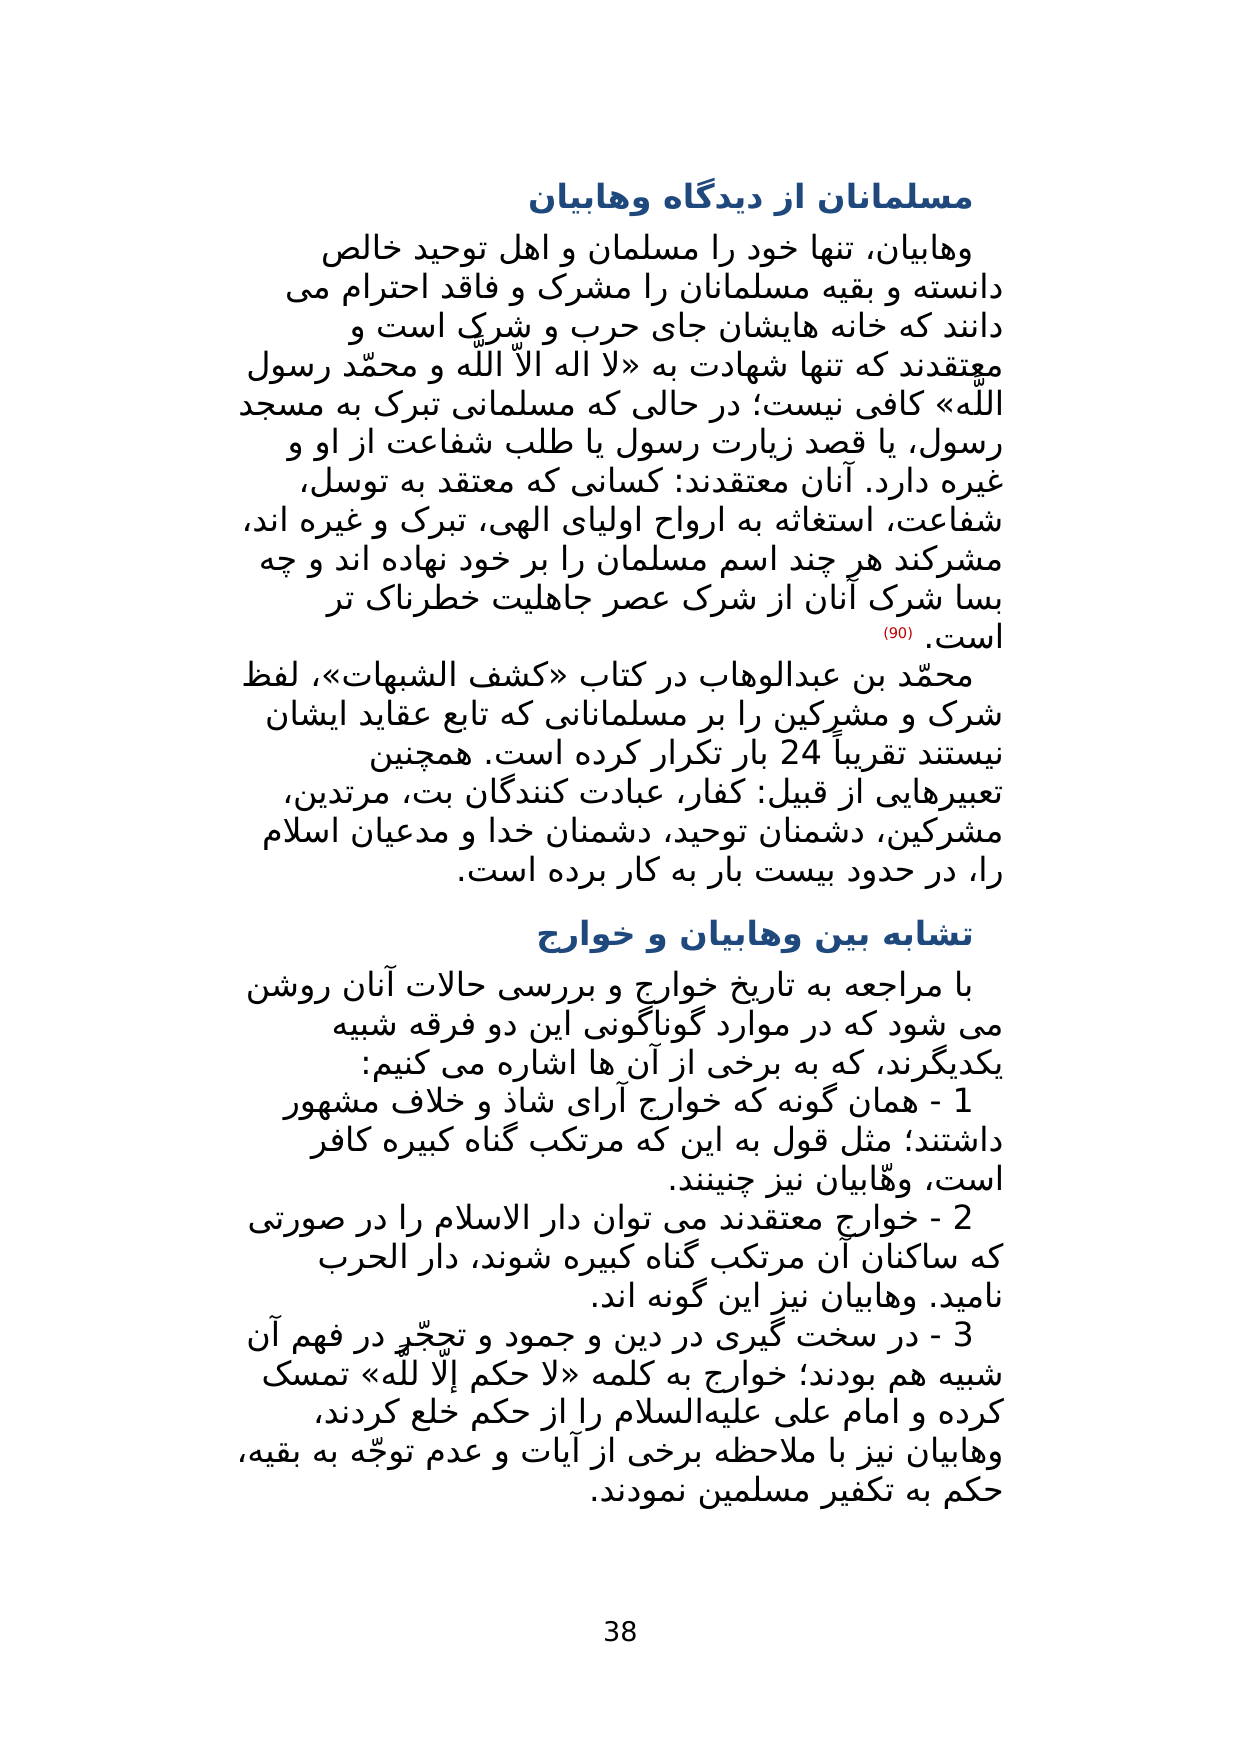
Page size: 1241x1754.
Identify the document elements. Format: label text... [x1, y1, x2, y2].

subtitle تشابه بین وهابیان و خوارج [236, 914, 1004, 953]
text وهابیان، تنها خود را مسلمان و اهل توحید خالص دانسته و بقیه مسلمانان را مشرک و فاقد احترام می دانند که خانه هایشان جای حرب و شرک است و معتقدند که تنها شهادت به «لا اله الاّ اللَّه و محمّد رسول اللَّه» کافی نیست؛ در حالی که مسلمانی تبرک به مسجد رسول، یا قصد زیارت رسول یا طلب شفاعت از او و غیره دارد. آنان معتقدند: کسانی که معتقد به توسل، شفاعت، استغاثه به ارواح اولیای الهی، تبرک و غیره اند، مشرکند هر چند اسم مسلمان را بر خود نهاده اند و چه بسا شرک آنان از شرک عصر جاهلیت خطرناک تر است. (90) [236, 228, 1004, 656]
text محمّد بن عبدالوهاب در کتاب «کشف الشبهات»، لفظ شرک و مشرکین را بر مسلمانانی که تابع عقاید ایشان نیستند تقریباً 24 بار تکرار کرده است. همچنین تعبیرهایی از قبیل: کفار، عبادت کنندگان بت، مرتدین، مشرکین، دشمنان توحید، دشمنان خدا و مدعیان اسلام را، در حدود بیست بار به کار برده است. [236, 656, 1004, 889]
text با مراجعه به تاریخ خوارج و بررسی حالات آنان روشن می شود که در موارد گوناگونی این دو فرقه شبیه یکدیگرند، که به برخی از آن ها اشاره می کنیم: [236, 965, 1004, 1082]
text 3 - در سخت گیری در دین و جمود و تحجّر در فهم آن شبیه هم بودند؛ خوارج به کلمه «لا حکم إلّا للَّه» تمسک کرده و امام علی عليه‌السلام را از حکم خلع کردند، وهابیان نیز با ملاحظه برخی از آیات و عدم توجّه به بقیه، حکم به تکفیر مسلمین نمودند. [236, 1315, 1004, 1509]
text 1 - همان گونه که خوارج آرای شاذ و خلاف مشهور داشتند؛ مثل قول به این که مرتکب گناه کبیره کافر است، وهّابیان نیز چنینند. [236, 1082, 1004, 1198]
text 2 - خوارج معتقدند می توان دار الاسلام را در صورتی که ساکنان آن مرتکب گناه کبیره شوند، دار الحرب نامید. وهابیان نیز این گونه اند. [236, 1198, 1004, 1315]
subtitle مسلمانان از دیدگاه وهابیان [236, 177, 1004, 216]
